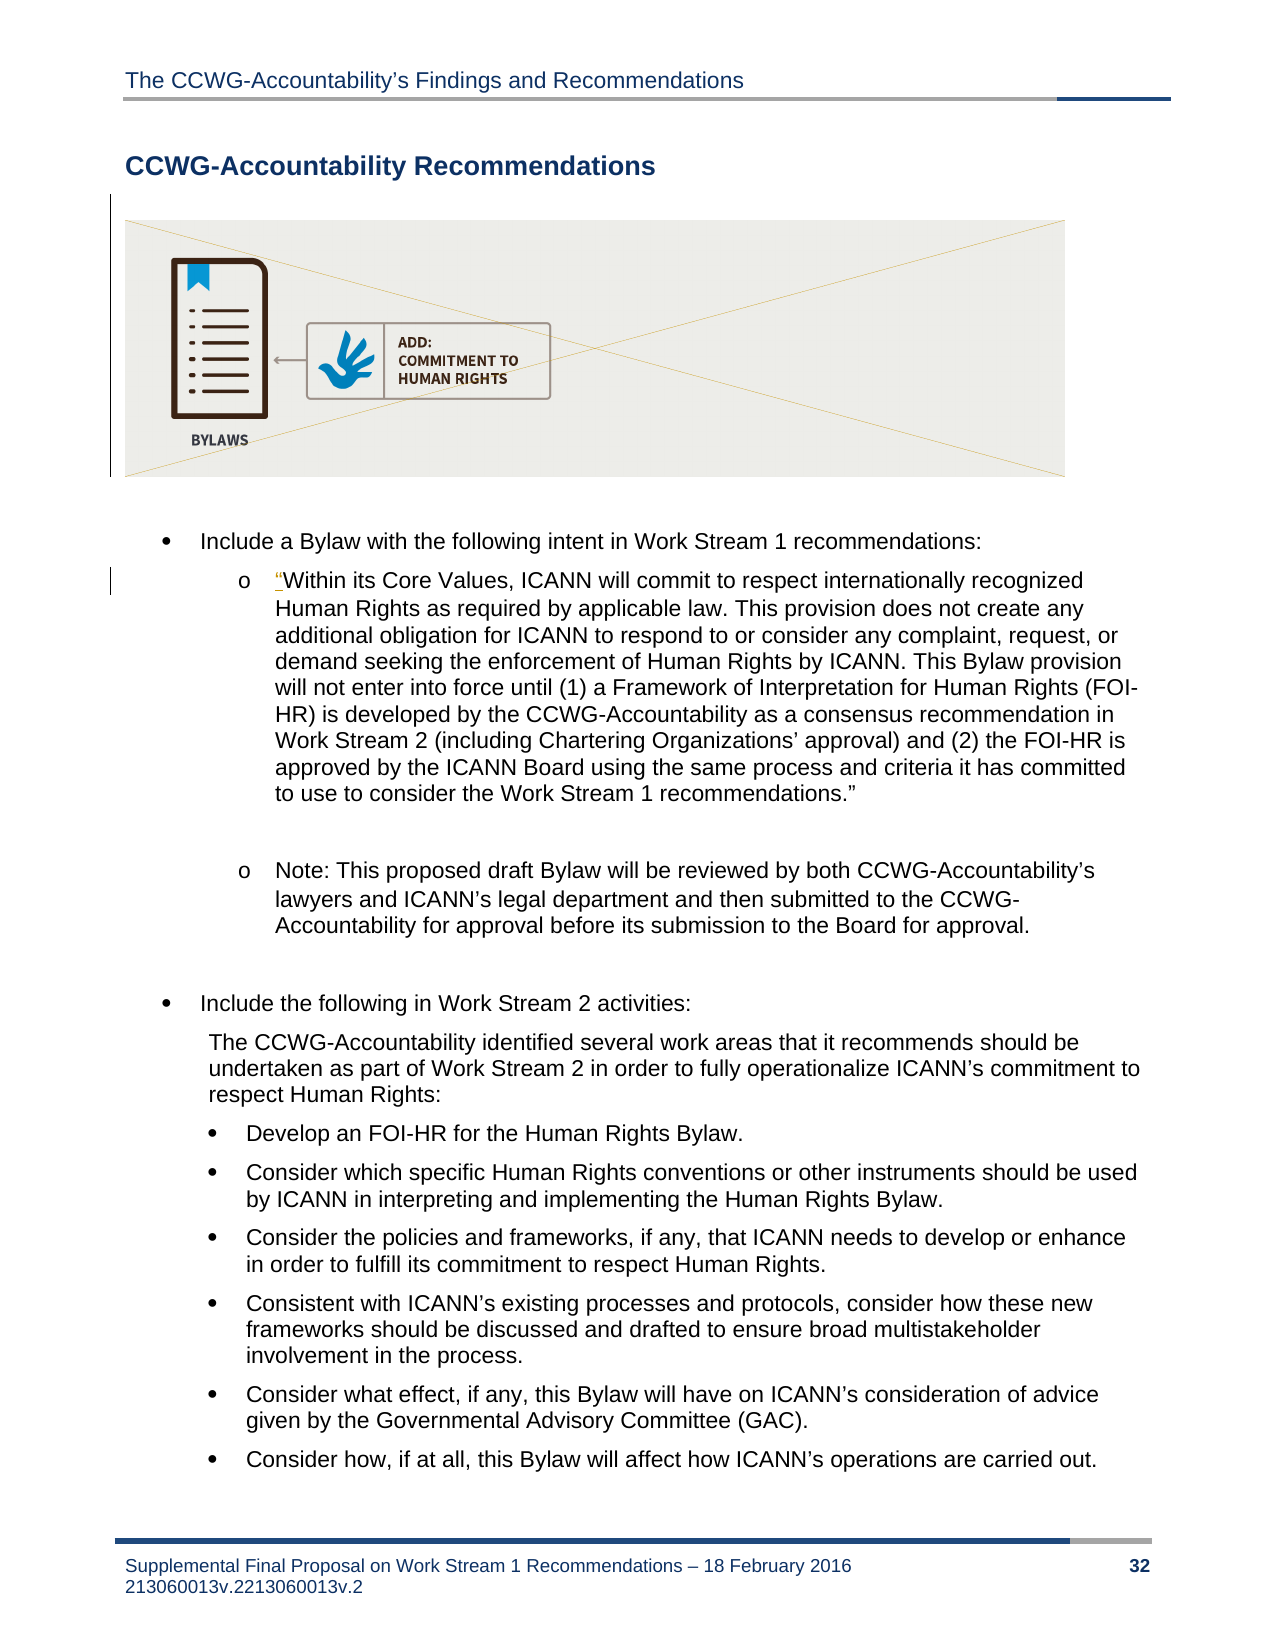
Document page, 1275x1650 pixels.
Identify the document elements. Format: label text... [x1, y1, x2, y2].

picture [129, 220, 1061, 348]
list Develop an FOI-HR for the Human Rights Bylaw. [208, 1120, 1150, 1147]
text The CCWG-Accountability identified several work areas that it recommends should be undertaken as part of Work Stream 2 in order to fully operationalize ICANN’s commitment to respect Human Rights: [208, 1029, 1150, 1108]
picture [125, 221, 592, 476]
list Consider how, if at all, this Bylaw will affect how ICANN’s operations are carried out. [208, 1446, 1150, 1473]
list Consider the policies and frameworks, if any, that ICANN needs to develop or enhance in order to fulfill its commitment to respect Human Rights. [208, 1224, 1150, 1277]
list Note: This proposed draft Bylaw will be reviewed by both CCWG-Accountability’s lawyers and ICANN’s legal department and then submitted to the CCWG-Accountability for approval before its submission to the Board for approval. [237, 857, 1150, 938]
picture [128, 349, 1062, 477]
list Consider which specific Human Rights conventions or other instruments should be used by ICANN in interpreting and implementing the Human Rights Bylaw. [208, 1159, 1150, 1212]
text CCWG-Accountability Recommendations [125, 150, 1150, 181]
list Within its Core Values, ICANN will commit to respect internationally recognized Human Rights as required by applicable law. This provision does not create any additional obligation for ICANN to respond to or consider any complaint, request, or demand seeking the enforcement of Human Rights by ICANN. This Bylaw provision will not enter into force until (1) a Framework of Interpretation for Human Rights (FOI-HR) is developed by the CCWG-Accountability as a consensus recommendation in Work Stream 2 (including Chartering Organizations’ approval) and (2) the FOI-HR is approved by the ICANN Board using the same process and criteria it has committed to use to consider the Work Stream 1 recommendations.” [237, 567, 1150, 806]
list Consistent with ICANN’s existing processes and protocols, consider how these new frameworks should be discussed and drafted to ensure broad multistakeholder involvement in the process. [208, 1289, 1150, 1369]
list Include the following in Work Stream 2 activities: [162, 990, 1150, 1016]
list Include a Bylaw with the following intent in Work Stream 1 recommendations: [162, 528, 1150, 554]
picture [598, 221, 1065, 476]
list Consider what effect, if any, this Bylaw will have on ICANN’s consideration of advice given by the Governmental Advisory Committee (GAC). [208, 1381, 1150, 1434]
